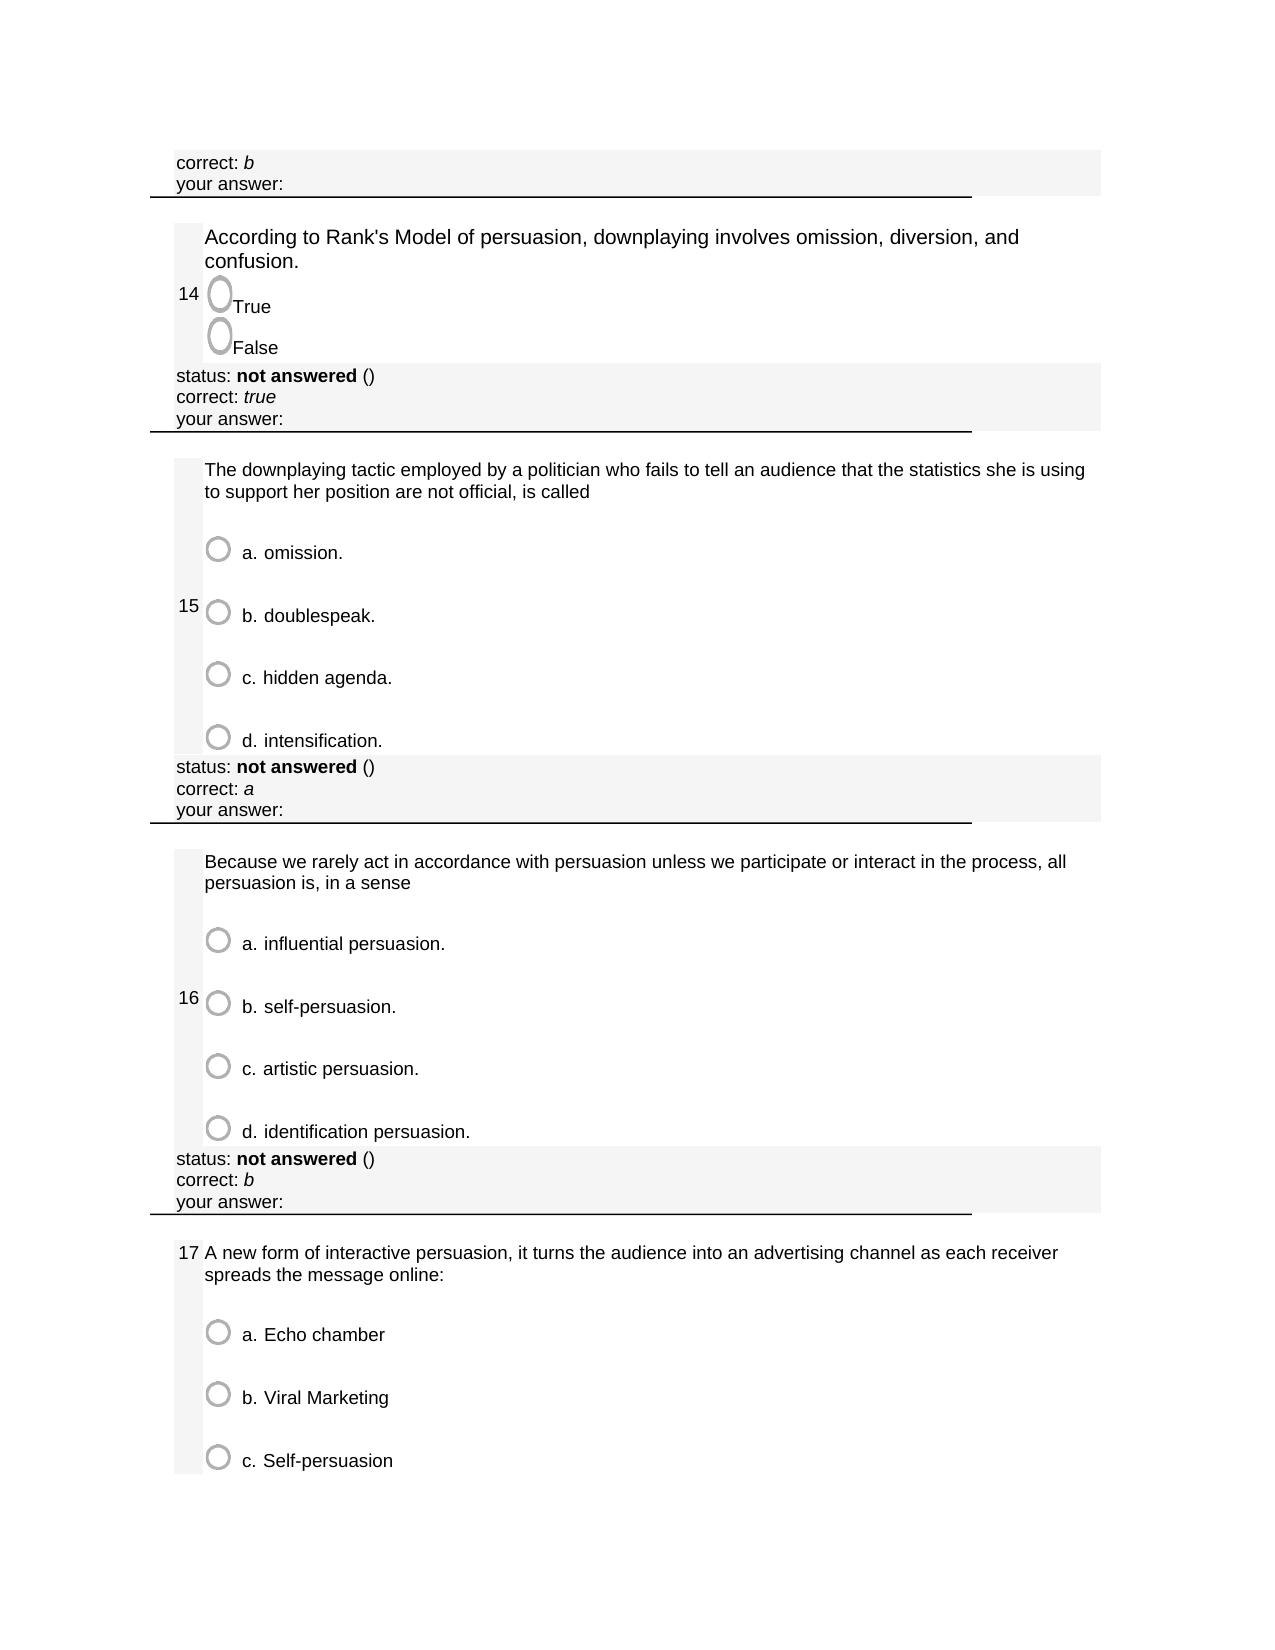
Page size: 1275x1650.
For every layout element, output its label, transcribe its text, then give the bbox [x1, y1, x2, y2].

table_header The downplaying tactic employed by a politician who fails to tell an audience that the statistics she is using to support her position are not official, is called [203, 458, 1101, 754]
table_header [203, 1240, 1101, 1474]
picture [207, 317, 233, 355]
picture [205, 724, 231, 750]
picture [205, 1115, 231, 1141]
picture [207, 275, 233, 313]
picture [205, 599, 231, 625]
table_cell status: not answered () correct: b your answer: [174, 1146, 1101, 1213]
picture [205, 927, 231, 953]
table_header 16 [174, 849, 203, 1146]
table_header 15 [174, 458, 203, 754]
picture [205, 1381, 231, 1407]
picture [205, 990, 231, 1016]
picture [205, 1319, 231, 1345]
picture [205, 536, 231, 562]
table_header According to Rank's Model of persuasion, downplaying involves omission, diversion, and confusion. [203, 223, 1101, 363]
table_header Because we rarely act in accordance with persuasion unless we participate or interact in the process, all persuasion is, in a sense [203, 849, 1101, 1146]
table_cell status: not answered () correct: true your answer: [174, 363, 1101, 431]
picture [205, 1444, 231, 1470]
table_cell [174, 150, 1101, 196]
table_header 17 [174, 1240, 203, 1474]
table_header 14 [174, 223, 203, 363]
picture [205, 661, 231, 687]
table_cell status: not answered () correct: a your answer: [174, 755, 1101, 822]
picture [205, 1053, 231, 1079]
